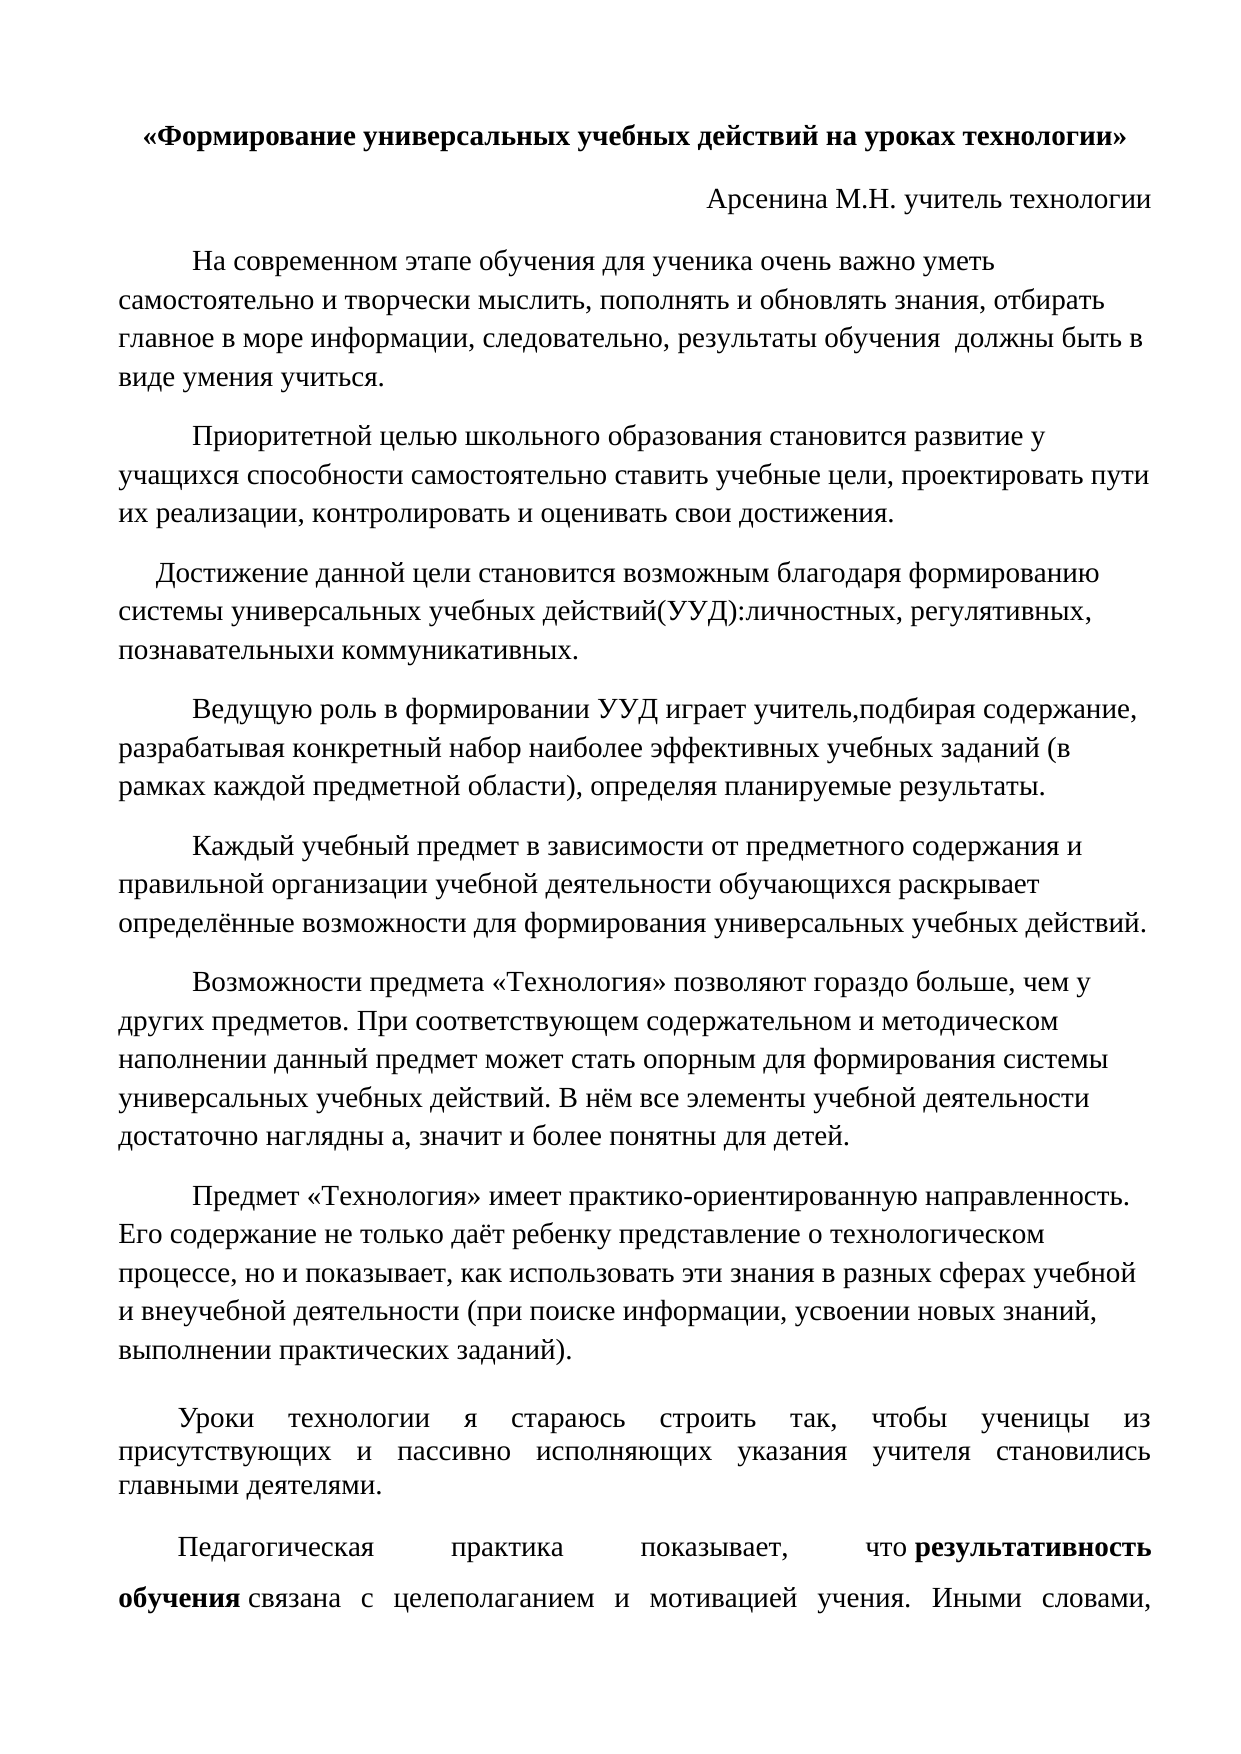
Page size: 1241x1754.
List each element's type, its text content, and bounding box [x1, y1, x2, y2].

text Возможности предмета «Технология» позволяют гораздо больше, чем у других предметов. При соответствующем содержательном и методическом наполнении данный предмет может стать опорным для формирования системы универсальных учебных действий. В нём все элементы учебной деятельности достаточно наглядны а, значит и более понятны для детей. [118, 964, 1152, 1152]
text Ведущую роль в формировании УУД играет учитель,подбирая содержание, разрабатывая конкретный набор наиболее эффективных учебных заданий (в рамках каждой предметной области), определяя планируемые результаты. [118, 691, 1152, 802]
text Предмет «Технология» имеет практико-ориентированную направленность. Его содержание не только даёт ребенку представление о технологическом процессе, но и показывает, как использовать эти знания в разных сферах учебной и внеучебной деятельности (при поиске информации, усвоении новых знаний, выполнении практических заданий). [118, 1178, 1152, 1366]
text На современном этапе обучения для ученика очень важно уметь самостоятельно и творчески мыслить, пополнять и обновлять знания, отбирать главное в море информации, следовательно, результаты обучения должны быть в виде умения учиться. [118, 243, 1152, 393]
text Достижение данной цели становится возможным благодаря формированию системы универсальных учебных действий(УУД):личностных, регулятивных, познавательныхи коммуникативных. [118, 555, 1152, 666]
text Каждый учебный предмет в зависимости от предметного содержания и правильной организации учебной деятельности обучающихся раскрывает определённые возможности для формирования универсальных учебных действий. [118, 828, 1152, 938]
text Приоритетной целью школьного образования становится развитие у учащихся способности самостоятельно ставить учебные цели, проектировать пути их реализации, контролировать и оценивать свои достижения. [118, 418, 1152, 529]
text Арсенина М.Н. учитель технологии [118, 181, 1152, 214]
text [118, 1529, 1152, 1613]
text «Формирование универсальных учебных действий на уроках технологии» [118, 118, 1152, 152]
text Уроки технологии я стараюсь строить так, чтобы ученицы из присутствующих и пассивно исполняющих указания учителя становились главными деятелями. [118, 1400, 1152, 1500]
